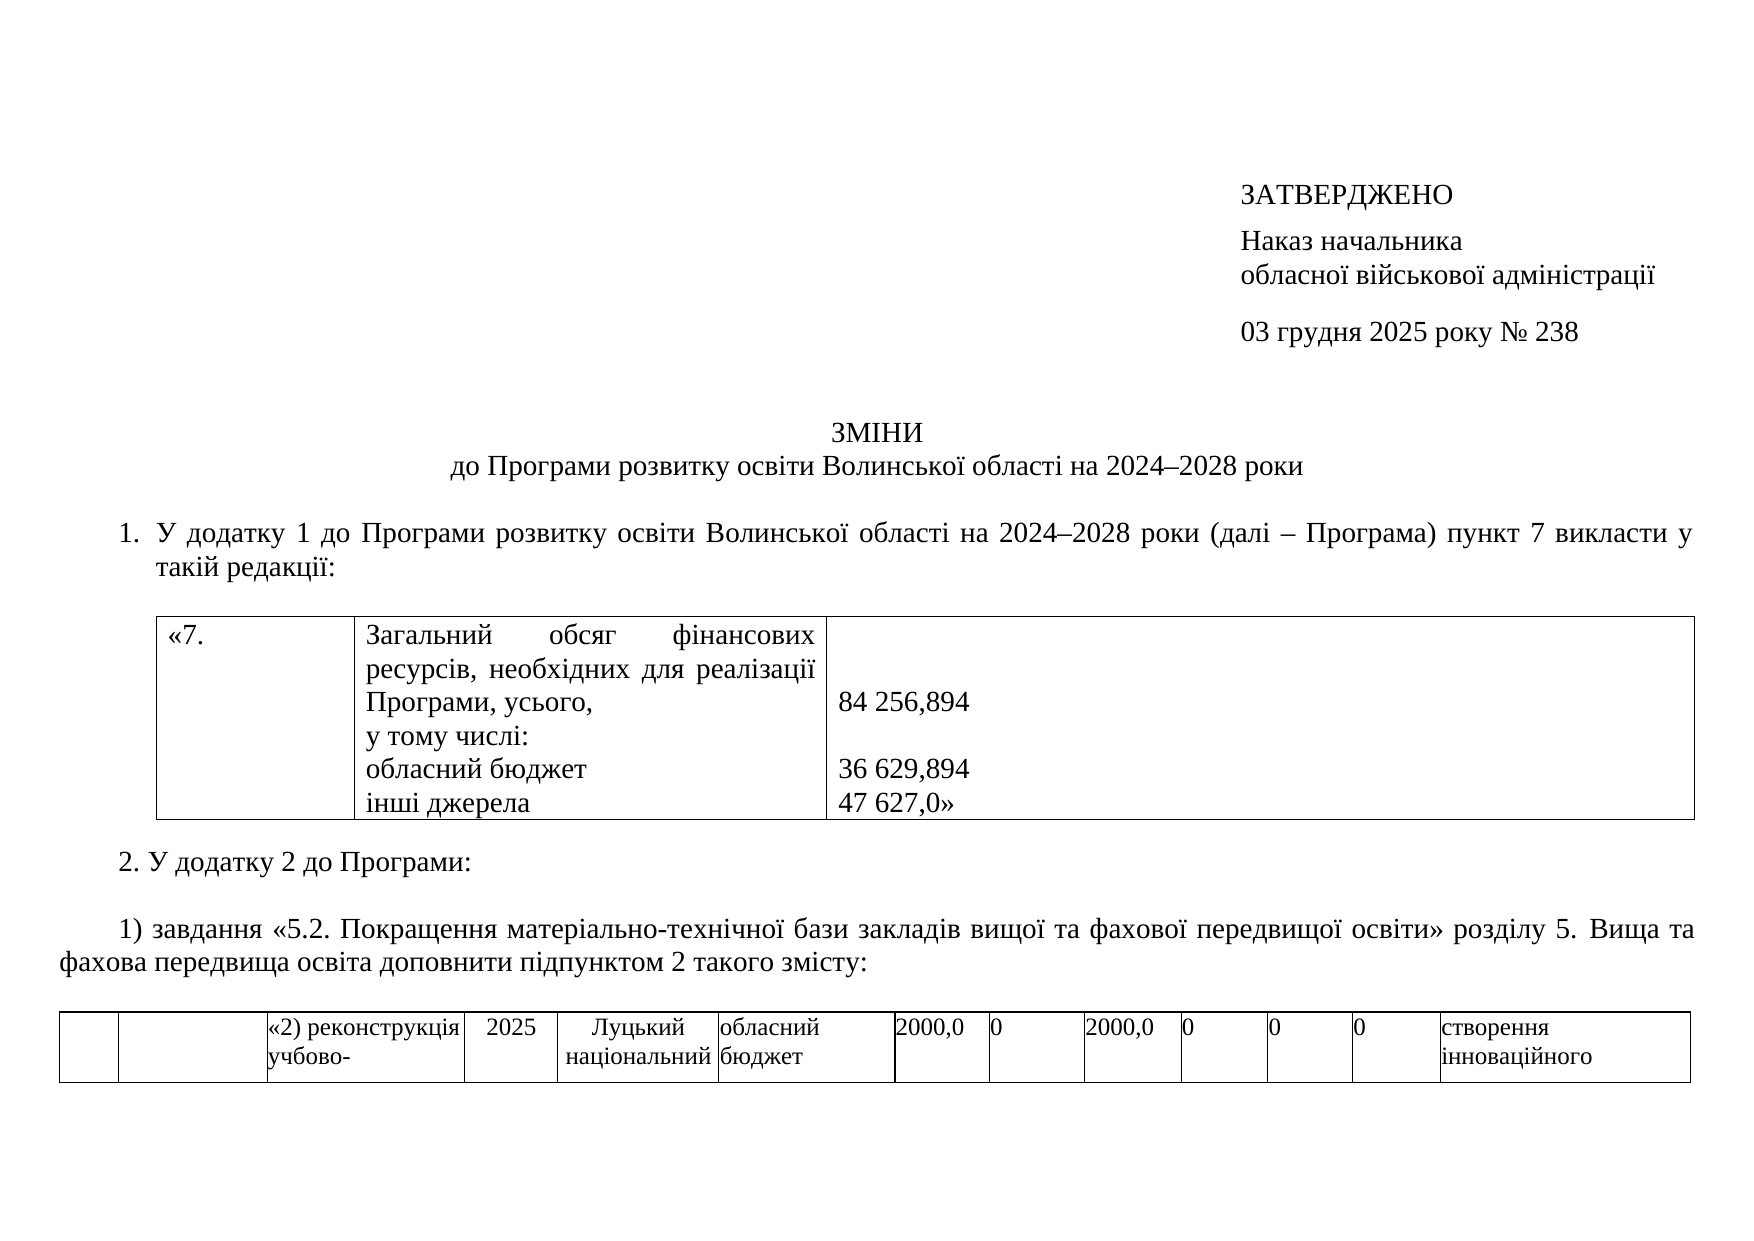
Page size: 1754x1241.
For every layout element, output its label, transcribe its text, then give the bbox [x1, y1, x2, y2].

table_header 84 256,894 36 629,894 47 627,0» [827, 617, 1694, 818]
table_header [1441, 1013, 1690, 1082]
table_header [119, 1013, 267, 1082]
table_header 2025 [465, 1013, 557, 1082]
table_header 0 [1268, 1013, 1352, 1082]
table_header 0 [1182, 1013, 1267, 1082]
text 2. У додатку 2 до Програми: [59, 844, 1695, 877]
text ЗАТВЕРДЖЕНО [1240, 177, 1695, 211]
list У додатку 1 до Програми розвитку освіти Волинської області на 2024–2028 роки (далі – Програма) пункт 7 викласти у такій редакції: [118, 516, 1695, 583]
table_header Загальний обсяг фінансових ресурсів, необхідних для реалізації Програми, усього, у тому числі: обласний бюджет інші джерела [355, 617, 826, 818]
table_header «7. [157, 617, 354, 818]
text до Програми розвитку освіти Волинської області на 2024–2028 роки [59, 448, 1695, 482]
table_header обласний бюджет [719, 1013, 894, 1082]
table_header 0 [990, 1013, 1084, 1082]
table_header 2000,0 [1085, 1013, 1181, 1082]
text Наказ начальника [1240, 223, 1695, 257]
text ЗМІНИ [59, 415, 1695, 448]
text обласної військової адміністрації [1240, 257, 1710, 290]
table_header 2000,0 [896, 1013, 989, 1082]
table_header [268, 1013, 464, 1082]
text 03 грудня 2025 року № 238 [1240, 314, 1695, 348]
table_header 0 [1353, 1013, 1440, 1082]
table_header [558, 1013, 718, 1082]
table_header [60, 1013, 118, 1082]
text 1) завдання «5.2. Покращення матеріально-технічної бази закладів вищої та фахової передвищої освіти» розділу 5. Вища та фахова передвища освіта доповнити підпунктом 2 такого змісту: [59, 911, 1695, 978]
